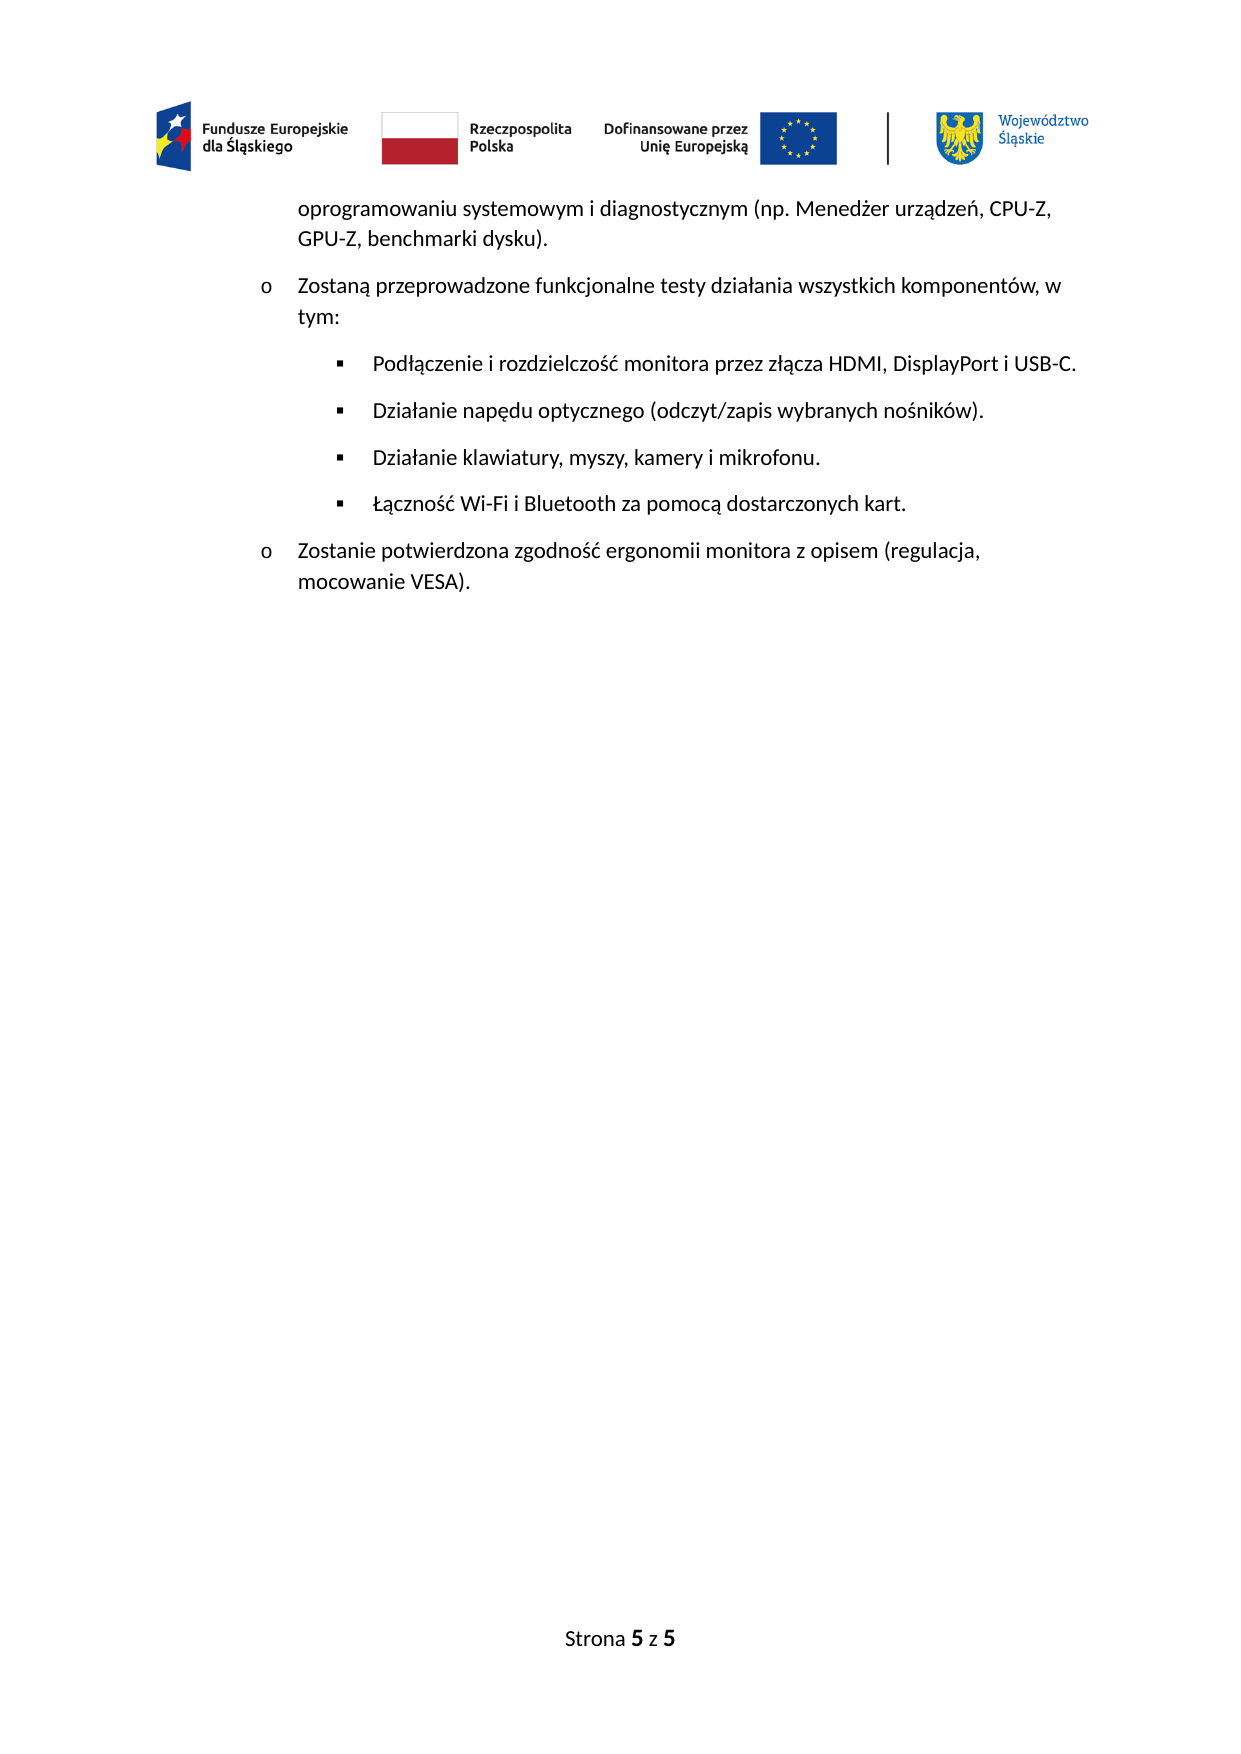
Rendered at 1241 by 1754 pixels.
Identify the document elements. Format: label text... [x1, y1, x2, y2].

list Działanie klawiatury, myszy, kamery i mikrofonu. [335, 443, 1093, 471]
list Łączność Wi-Fi i Bluetooth za pomocą dostarczonych kart. [335, 489, 1093, 517]
list Podłączenie i rozdzielczość monitora przez złącza HDMI, DisplayPort i USB-C. [335, 349, 1093, 377]
list Działanie napędu optycznego (odczyt/zapis wybranych nośników). [335, 396, 1093, 424]
picture [147, 73, 1093, 195]
list Zostanie potwierdzona zgodność ergonomii monitora z opisem (regulacja, mocowanie VESA). [260, 536, 1093, 595]
list Zostaną przeprowadzone funkcjonalne testy działania wszystkich komponentów, w tym: [260, 271, 1093, 330]
